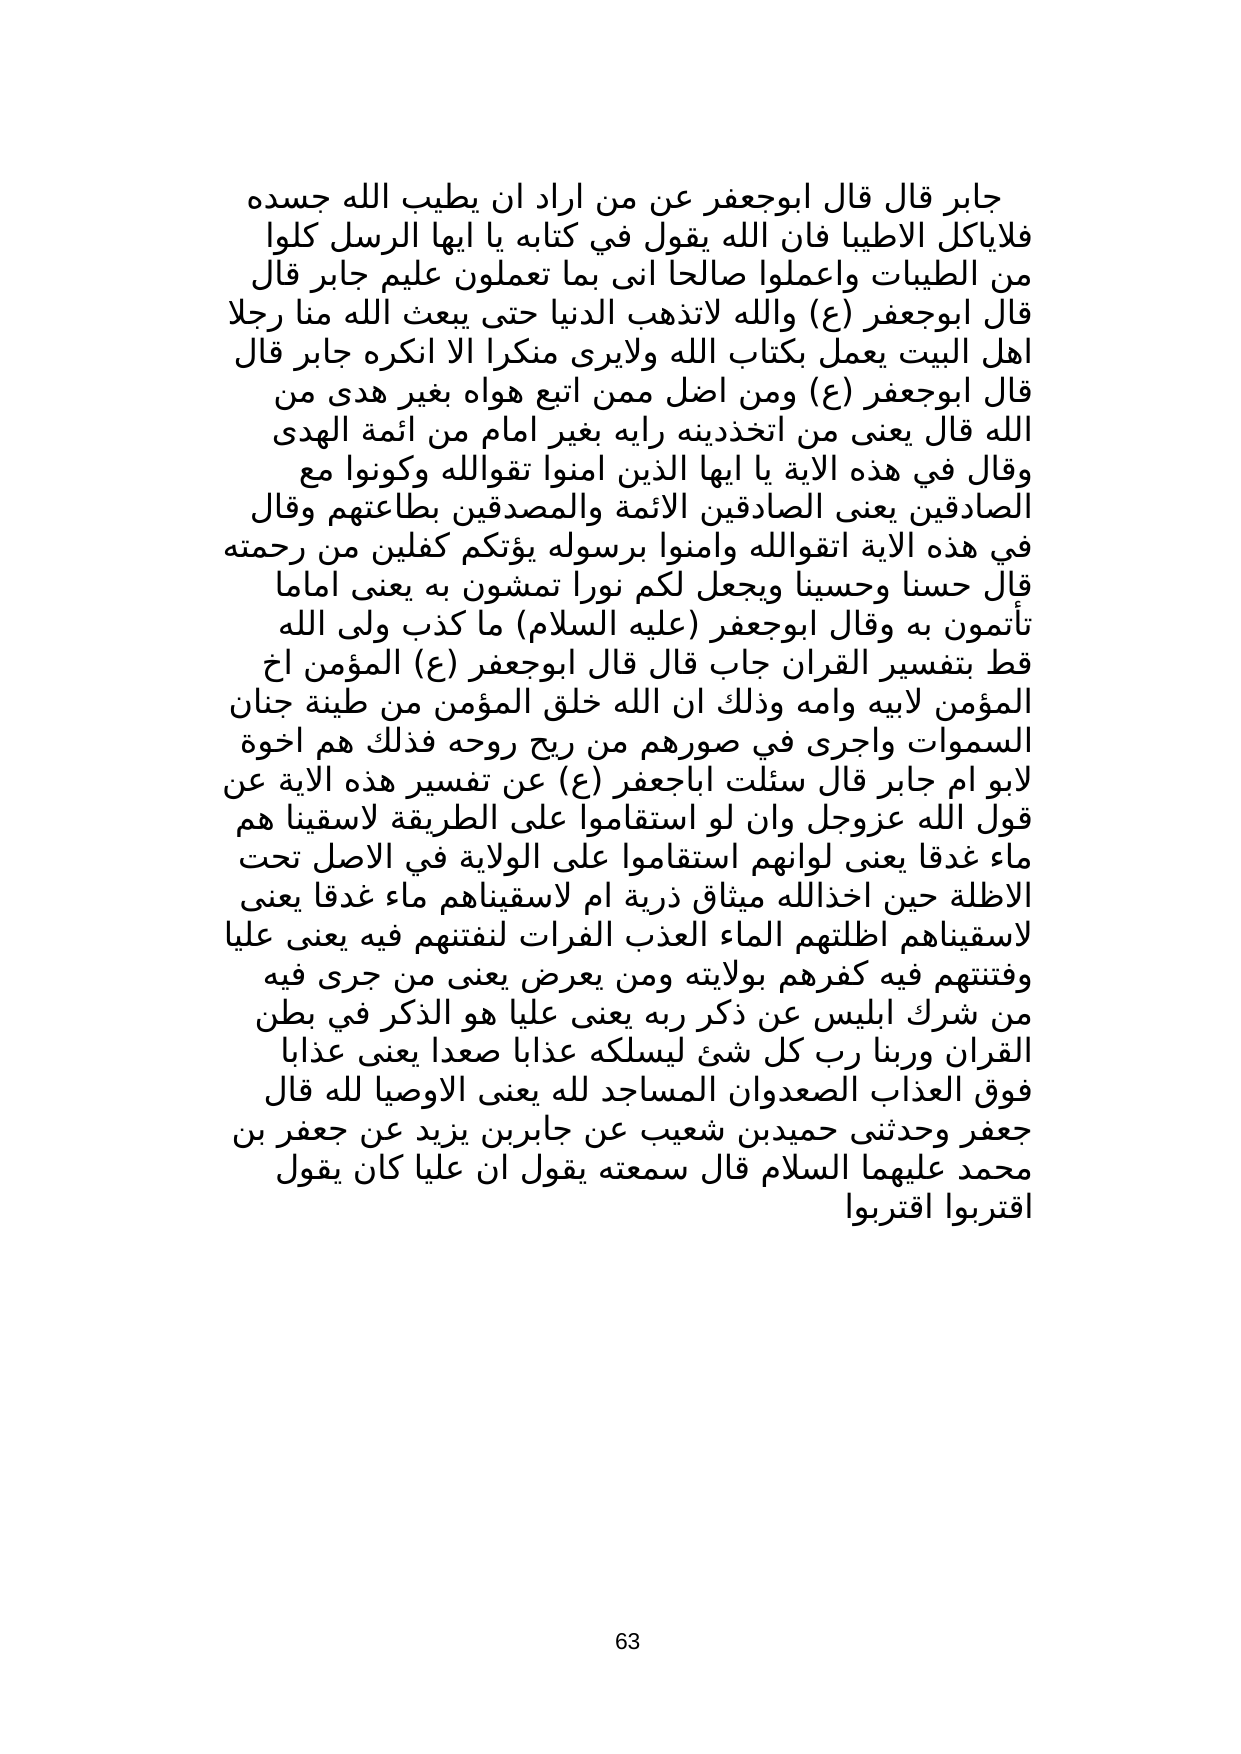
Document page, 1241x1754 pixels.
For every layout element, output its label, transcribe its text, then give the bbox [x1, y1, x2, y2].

text جابر قال قال ابوجعفر عن من اراد ان يطيب الله جسده فلاياكل الاطيبا فان الله يقول في كتابه يا ايها الرسل كلوا من الطيبات واعملوا صالحا انى بما تعملون عليم جابر قال قال ابوجعفر (ع) والله لاتذهب الدنيا حتى يبعث الله منا رجلا اهل البيت يعمل بكتاب الله ولايرى منكرا الا انكره جابر قال قال ابوجعفر (ع) ومن اضل ممن اتبع هواه بغير هدى من الله قال يعنى من اتخذدينه رايه بغير امام من ائمة الهدى وقال في هذه الاية يا ايها الذين امنوا تقوالله وكونوا مع الصادقين يعنى الصادقين الائمة والمصدقين بطاعتهم وقال في هذه الاية اتقوالله وامنوا برسوله يؤتكم كفلين من رحمته قال حسنا وحسينا ويجعل لكم نورا تمشون به يعنى اماما تأتمون به وقال ابوجعفر (علیه السلام) ما كذب ولى الله قط بتفسير القران جاب قال قال ابوجعفر (ع) المؤمن اخ المؤمن لابيه وامه وذلك ان الله خلق المؤمن من طينة جنان السموات واجرى في صورهم من ريح روحه فذلك هم اخوة لابو ام جابر قال سئلت اباجعفر (ع) عن تفسير هذه الاية عن قول الله عزوجل وان لو استقاموا على الطريقة لاسقينا هم ماء غدقا يعنى لوانهم استقاموا على الولاية في الاصل تحت الاظلة حين اخذالله ميثاق ذرية ام لاسقيناهم ماء غدقا يعنى لاسقيناهم اظلتهم الماء العذب الفرات لنفتنهم فيه يعنى عليا وفتنتهم فيه كفرهم بولايته ومن يعرض يعنى من جرى فيه من شرك ابليس عن ذكر ربه يعنى عليا هو الذكر في بطن القران وربنا رب كل شئ ليسلكه عذابا صعدا يعنى عذابا فوق العذاب الصعدوان المساجد لله يعنى الاوصيا لله قال جعفر وحدثنى حميدبن شعيب عن جابربن يزيد عن جعفر بن محمد عليهما السلام قال سمعته يقول ان عليا كان يقول اقتربوا اقتربوا [222, 177, 1033, 1226]
